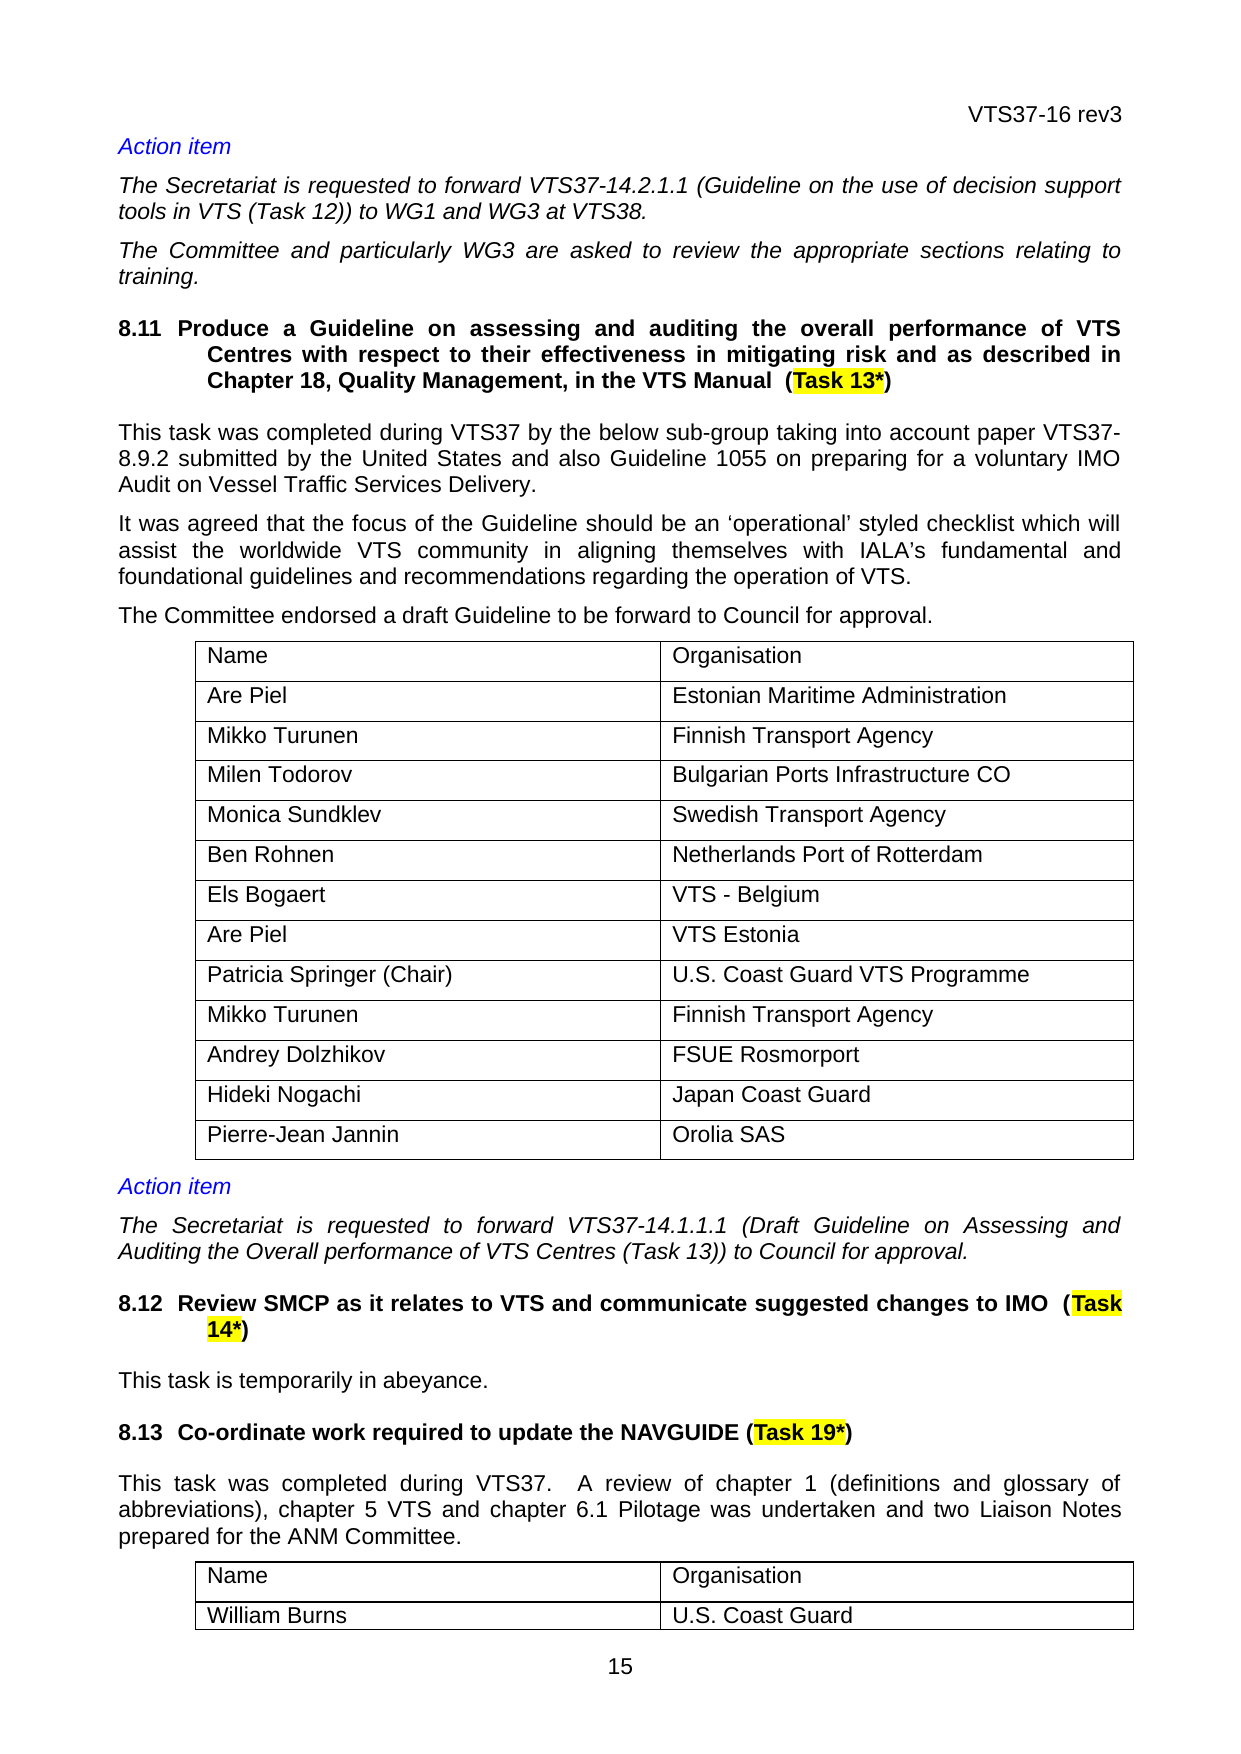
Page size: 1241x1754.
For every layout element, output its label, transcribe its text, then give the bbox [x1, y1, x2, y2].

table_header Organisation [661, 1563, 1133, 1601]
table_cell U.S. Coast Guard VTS Programme [661, 961, 1133, 1000]
table_cell Finnish Transport Agency [661, 722, 1133, 760]
table_cell Ben Rohnen [196, 841, 660, 880]
text The Committee endorsed a draft Guideline to be forward to Council for approval. [118, 602, 1122, 628]
table_cell Swedish Transport Agency [661, 801, 1133, 840]
table_cell Els Bogaert [196, 881, 660, 920]
subtitle Co-ordinate work required to update the NAVGUIDE (Task 19*) [118, 1418, 1122, 1445]
table_cell VTS Estonia [661, 921, 1133, 960]
table_cell Bulgarian Ports Infrastructure CO [661, 761, 1133, 800]
table_cell Are Piel [196, 921, 660, 960]
table_header Name [196, 642, 660, 681]
table_header Organisation [661, 642, 1133, 681]
table_cell Patricia Springer (Chair) [196, 961, 660, 1000]
table_cell Are Piel [196, 682, 660, 721]
table_cell Netherlands Port of Rotterdam [661, 841, 1133, 880]
text The Secretariat is requested to forward VTS37-14.1.1.1 (Draft Guideline on Assessing and Auditing the Overall performance of VTS Centres (Task 13)) to Council for approval. [118, 1212, 1122, 1264]
table_cell Mikko Turunen [196, 722, 660, 760]
text It was agreed that the focus of the Guideline should be an ‘operational’ styled checklist which will assist the worldwide VTS community in aligning themselves with IALA’s fundamental and foundational guidelines and recommendations regarding the operation of VTS. [118, 510, 1122, 589]
table_cell Hideki Nogachi [196, 1081, 660, 1119]
table_cell Milen Todorov [196, 761, 660, 800]
table_header Name [196, 1563, 660, 1601]
table_cell Monica Sundklev [196, 801, 660, 840]
table_cell Orolia SAS [661, 1121, 1133, 1159]
table_cell Japan Coast Guard [661, 1081, 1133, 1119]
subtitle Review SMCP as it relates to VTS and communicate suggested changes to IMO (Task 14*) [118, 1289, 1122, 1342]
table_cell Andrey Dolzhikov [196, 1041, 660, 1079]
table_cell William Burns [196, 1603, 660, 1629]
table_cell VTS - Belgium [661, 881, 1133, 920]
table_cell Finnish Transport Agency [661, 1001, 1133, 1040]
text This task is temporarily in abeyance. [118, 1367, 1122, 1393]
text Action item [118, 133, 1122, 159]
table_cell Mikko Turunen [196, 1001, 660, 1040]
text The Secretariat is requested to forward VTS37-14.2.1.1 (Guideline on the use of decision support tools in VTS (Task 12)) to WG1 and WG3 at VTS38. [118, 172, 1122, 224]
table_cell U.S. Coast Guard [661, 1603, 1133, 1629]
table_cell Pierre-Jean Jannin [196, 1121, 660, 1159]
text This task was completed during VTS37 by the below sub-group taking into account paper VTS37-8.9.2 submitted by the United States and also Guideline 1055 on preparing for a voluntary IMO Audit on Vessel Traffic Services Delivery. [118, 419, 1122, 498]
text The Committee and particularly WG3 are asked to review the appropriate sections relating to training. [118, 237, 1122, 290]
table_cell Estonian Maritime Administration [661, 682, 1133, 721]
text Action item [118, 1173, 1122, 1199]
subtitle Produce a Guideline on assessing and auditing the overall performance of VTS Centres with respect to their effectiveness in mitigating risk and as described in Chapter 18, Quality Management, in the VTS Manual (Task 13*) [118, 315, 1122, 394]
text This task was completed during VTS37. A review of chapter 1 (definitions and glossary of abbreviations), chapter 5 VTS and chapter 6.1 Pilotage was undertaken and two Liaison Notes prepared for the ANM Committee. [118, 1470, 1122, 1549]
table_cell FSUE Rosmorport [661, 1041, 1133, 1079]
